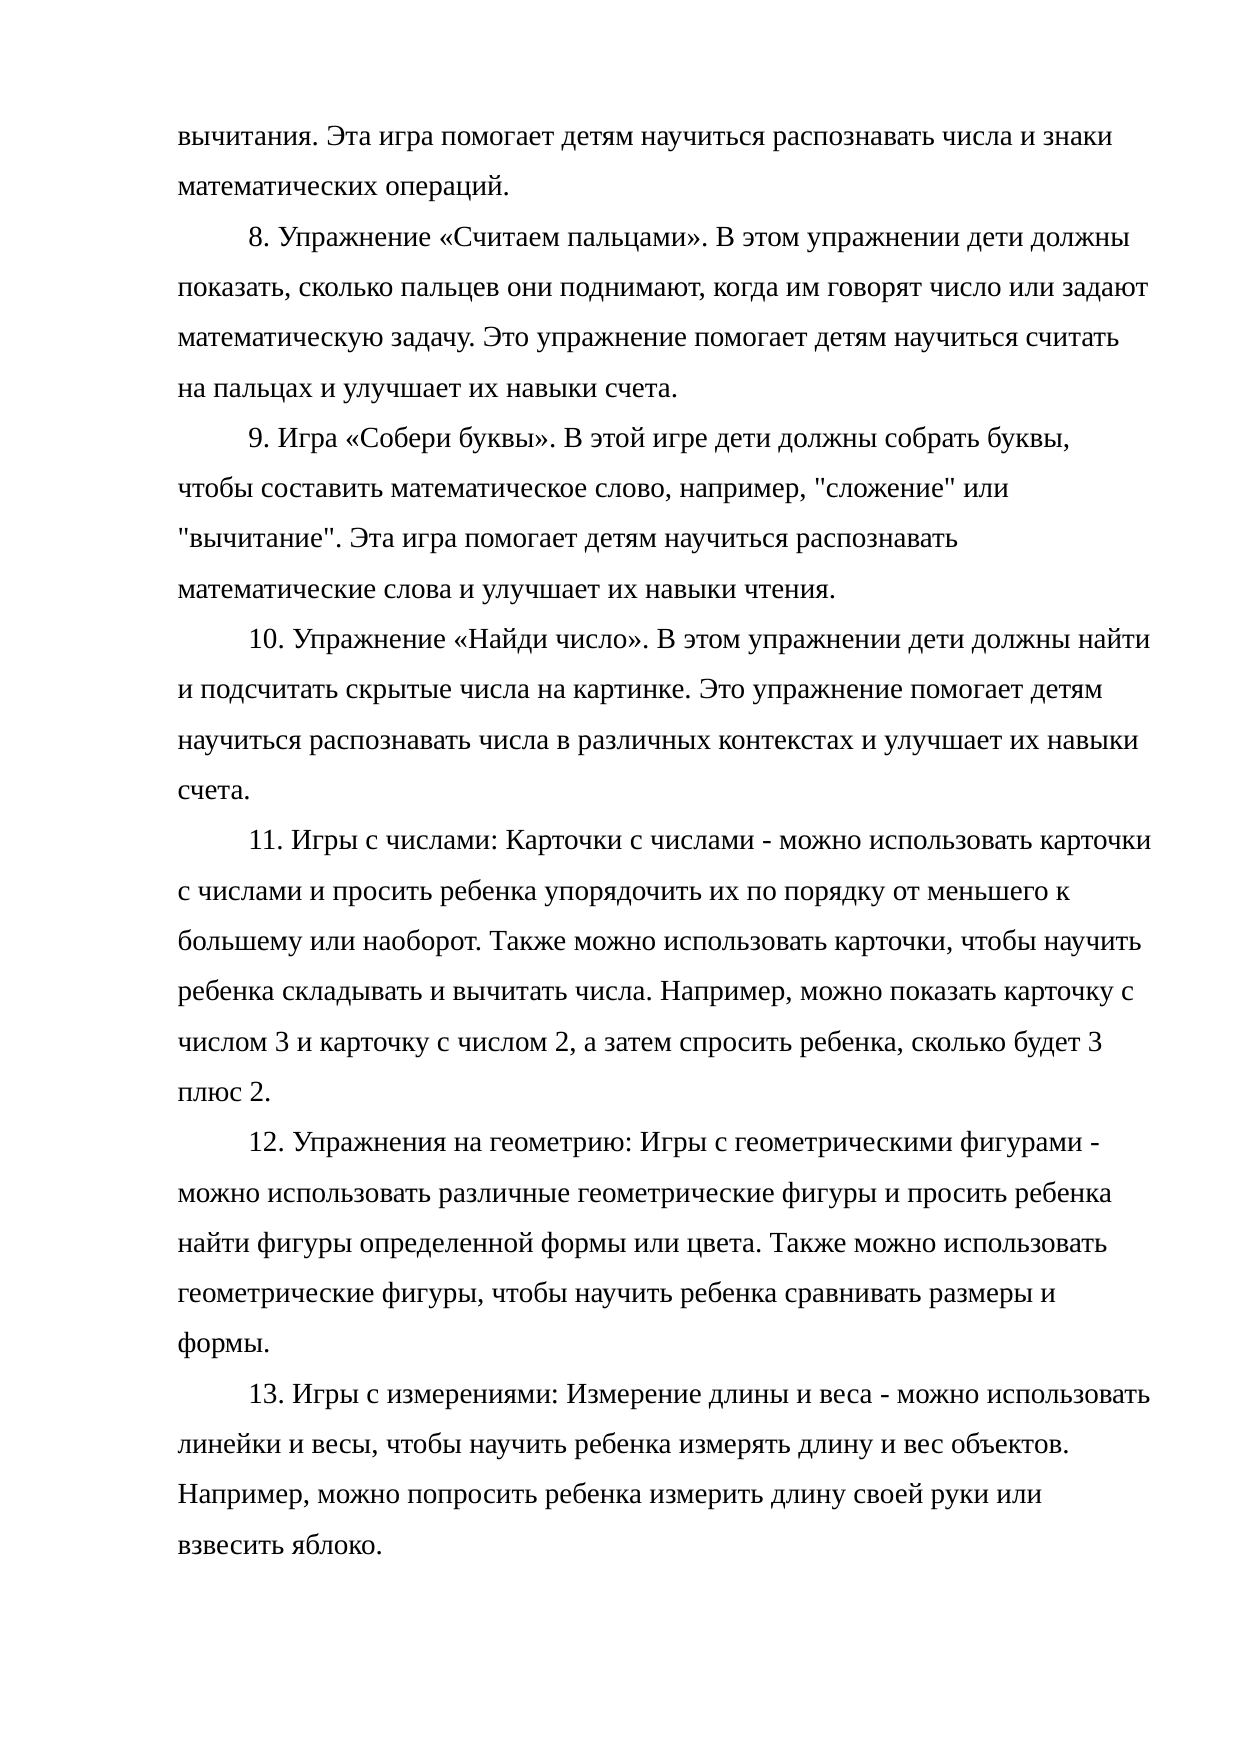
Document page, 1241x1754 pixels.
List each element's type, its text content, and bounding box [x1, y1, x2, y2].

text 9. Игра «Собери буквы». В этой игре дети должны собрать буквы, чтобы составить математическое слово, например, "сложение" или "вычитание". Эта игра помогает детям научиться распознавать математические слова и улучшает их навыки чтения. [177, 420, 1152, 604]
text 12. Упражнения на геометрию: Игры с геометрическими фигурами - можно использовать различные геометрические фигуры и просить ребенка найти фигуры определенной формы или цвета. Также можно использовать геометрические фигуры, чтобы научить ребенка сравнивать размеры и формы. [177, 1124, 1152, 1359]
text 10. Упражнение «Найди число». В этом упражнении дети должны найти и подсчитать скрытые числа на картинке. Это упражнение помогает детям научиться распознавать числа в различных контекстах и улучшает их навыки счета. [177, 621, 1152, 806]
text 8. Упражнение «Считаем пальцами». В этом упражнении дети должны показать, сколько пальцев они поднимают, когда им говорят число или задают математическую задачу. Это упражнение помогает детям научиться считать на пальцах и улучшает их навыки счета. [177, 219, 1152, 403]
text 11. Игры с числами: Карточки с числами - можно использовать карточки с числами и просить ребенка упорядочить их по порядку от меньшего к большему или наоборот. Также можно использовать карточки, чтобы научить ребенка складывать и вычитать числа. Например, можно показать карточку с числом 3 и карточку с числом 2, а затем спросить ребенка, сколько будет 3 плюс 2. [177, 822, 1152, 1108]
text 13. Игры с измерениями: Измерение длины и веса - можно использовать линейки и весы, чтобы научить ребенка измерять длину и вес объектов. Например, можно попросить ребенка измерить длину своей руки или взвесить яблоко. [177, 1376, 1152, 1560]
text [177, 118, 1152, 202]
